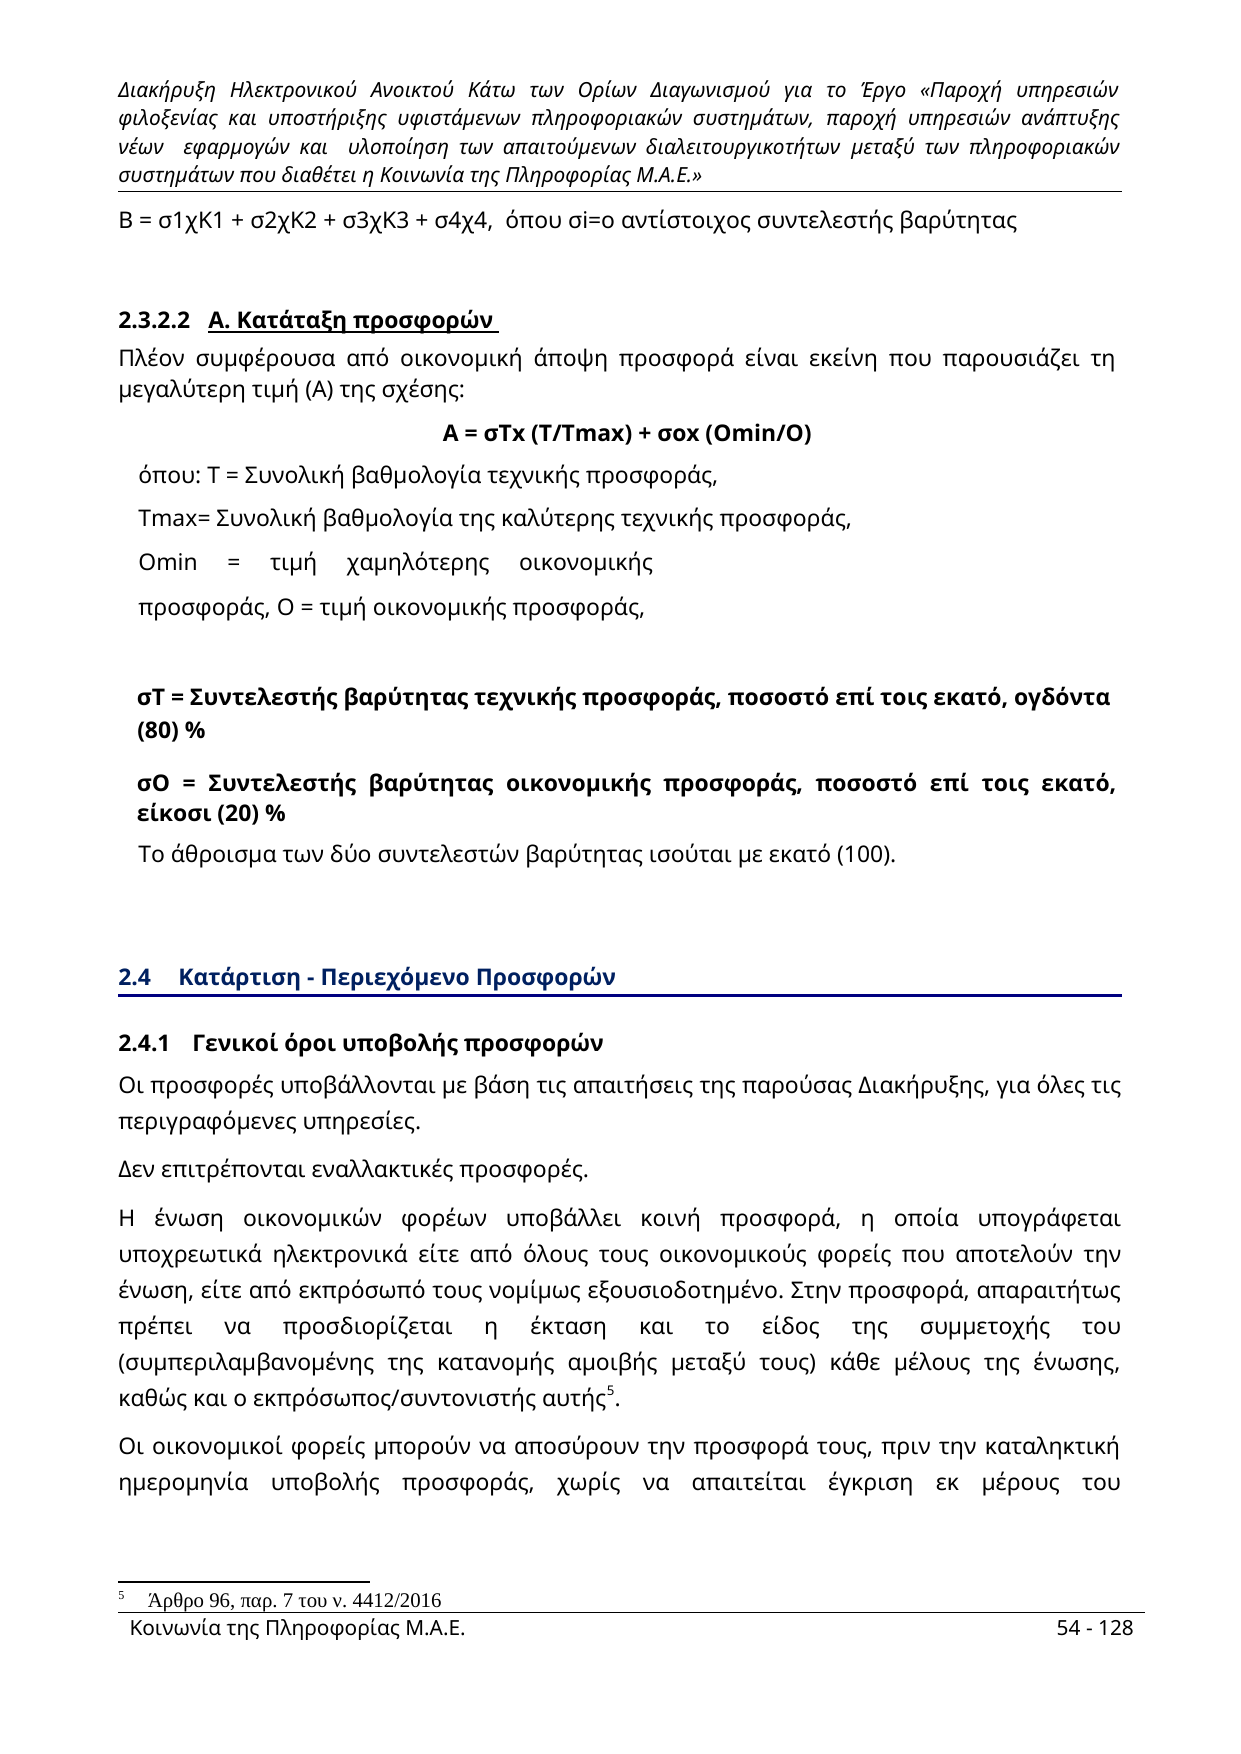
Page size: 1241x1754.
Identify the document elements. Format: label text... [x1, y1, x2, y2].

text Β = σ1χΚ1 + σ2χΚ2 + σ3χΚ3 + σ4χ4, όπου σi=ο αντίστοιχος συντελεστής βαρύτητας [118, 204, 1122, 236]
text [118, 1430, 1122, 1497]
text Η ένωση οικονομικών φορέων υποβάλλει κοινή προσφορά, η οποία υπογράφεται υποχρεωτικά ηλεκτρονικά είτε από όλους τους οικονομικούς φορείς που αποτελούν την ένωση, είτε από εκπρόσωπό τους νομίμως εξουσιοδοτημένο. Στην προσφορά, απαραιτήτως πρέπει να προσδιορίζεται η έκταση και το είδος της συμμετοχής του (συμπεριλαμβανομένης της κατανομής αμοιβής μεταξύ τους) κάθε μέλους της ένωσης, καθώς και ο εκπρόσωπος/συντονιστής αυτής. [118, 1202, 1122, 1413]
text σΤ = Συντελεστής βαρύτητας τεχνικής προσφοράς, ποσοστό επί τοις εκατό, ογδόντα [137, 681, 1117, 712]
text Οι προσφορές υποβάλλονται με βάση τις απαιτήσεις της παρούσας Διακήρυξης, για όλες τις περιγραφόμενες υπηρεσίες. [118, 1069, 1122, 1136]
subtitle Α. Κατάταξη προσφορών [118, 304, 1122, 336]
subtitle Κατάρτιση - Περιεχόμενο Προσφορών [118, 961, 1122, 994]
subtitle Γενικοί όροι υποβολής προσφορών [118, 1027, 1122, 1058]
text Tmax= Συνολική βαθμολογία της καλύτερης τεχνικής προσφοράς, [138, 502, 1117, 534]
text Πλέον συμφέρουσα από οικονομική άποψη προσφορά είναι εκείνη που παρουσιάζει τη μεγαλύτερη τιμή (Α) της σχέσης: [118, 342, 1117, 404]
text Το άθροισμα των δύο συντελεστών βαρύτητας ισούται με εκατό (100). [138, 838, 1117, 869]
text (80) % [137, 714, 1122, 745]
text Α = σΤx (T/Tmax) + σox (Οmin/Ο) [133, 417, 1121, 448]
subtitle σΟ = Συντελεστής βαρύτητας οικονομικής προσφοράς, ποσοστό επί τοις εκατό, είκοσι (20) % [137, 768, 1117, 827]
text Δεν επιτρέπονται εναλλακτικές προσφορές. [118, 1153, 1122, 1184]
text Οmin = τιμή χαμηλότερης οικονομικής προσφοράς, Ο = τιμή οικονομικής προσφοράς, [138, 546, 653, 622]
text όπου: T = Συνολική βαθμολογία τεχνικής προσφοράς, [138, 459, 1117, 490]
